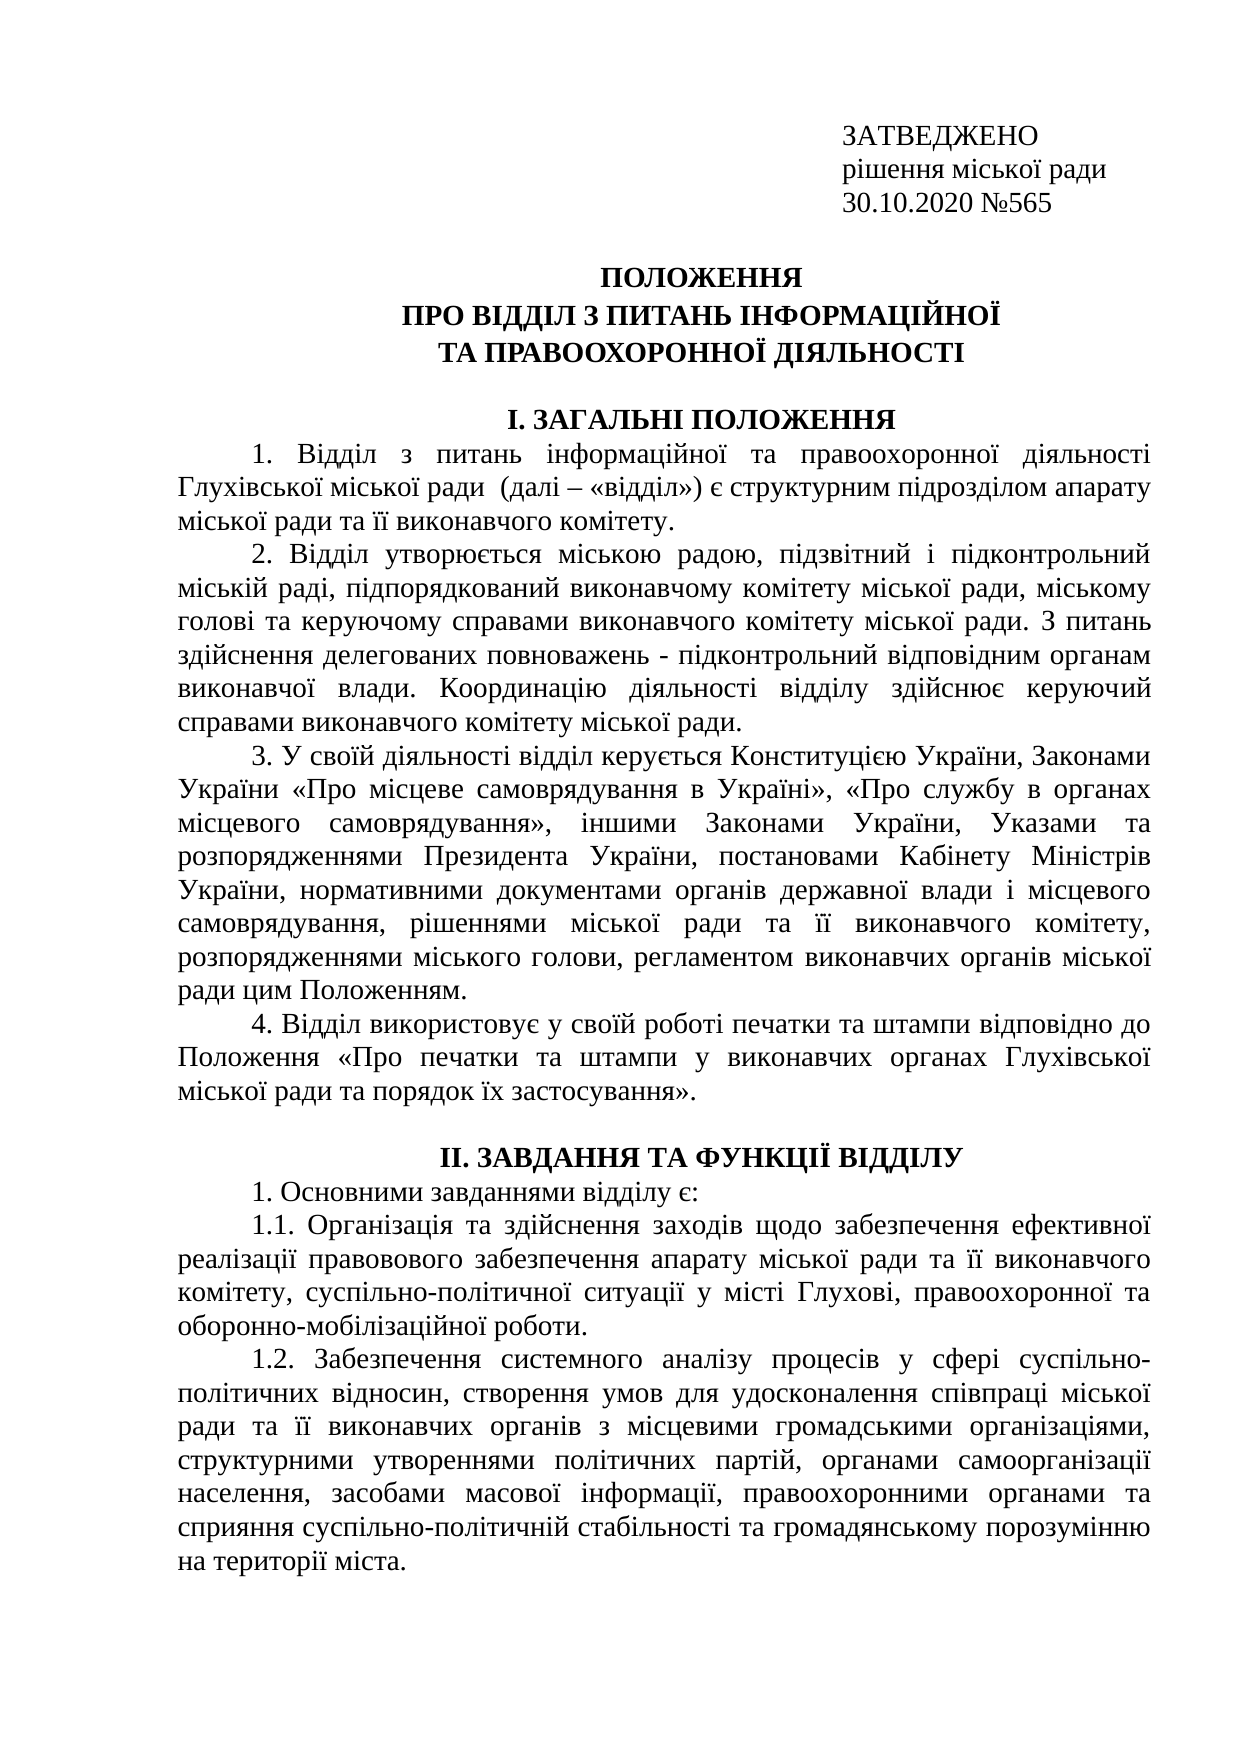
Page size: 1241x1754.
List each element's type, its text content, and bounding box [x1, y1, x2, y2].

text 4. Відділ використовує у своїй роботі печатки та штампи відповідно до Положення «Про печатки та штампи у виконавчих органах Глухівської міської ради та порядок їх застосування». [177, 1006, 1152, 1107]
text 1.1. Організація та здійснення заходів щодо забезпечення ефективної реалізації правовового забезпечення апарату міської ради та її виконавчого комітету, суспільно-політичної ситуації у місті Глухові, правоохоронної та оборонно-мобілізаційної роботи. [177, 1207, 1152, 1341]
text 1. Відділ з питань інформаційної та правоохоронної діяльності Глухівської міської ради (далі – «відділ») є структурним підрозділом апарату міської ради та її виконавчого комітету. [177, 436, 1152, 536]
text ТА ПРАВООХОРОННОЇ ДІЯЛЬНОСТІ [177, 331, 1152, 369]
text 2. Відділ утворюється міською радою, підзвітний і підконтрольний міській раді, підпорядкований виконавчому комітету міської ради, міському голові та керуючому справами виконавчого комітету міської ради. З питань здійснення делегованих повноважень - підконтрольний відповідним органам виконавчої влади. Координацію діяльності відділу здійснює керуючий справами виконавчого комітету міської ради. [177, 536, 1152, 738]
text ЗАТВЕДЖЕНО [768, 118, 1152, 152]
text ПРО ВІДДІЛ З ПИТАНЬ ІНФОРМАЦІЙНОЇ [177, 294, 1152, 331]
text І. ЗАГАЛЬНІ ПОЛОЖЕННЯ [177, 402, 1152, 436]
text 1. Основними завданнями відділу є: [177, 1174, 1152, 1207]
text 1.2. Забезпечення системного аналізу процесів у сфері суспільно-політичних відносин, створення умов для удосконалення співпраці міської ради та її виконавчих органів з місцевими громадськими організаціями, структурними утвореннями політичних партій, органами самоорганізації населення, засобами масової інформації, правоохоронними органами та сприяння суспільно-політичній стабільності та громадянському порозумінню на території міста. [177, 1341, 1152, 1576]
text рішення міської ради [768, 152, 1152, 185]
text ПОЛОЖЕННЯ [177, 256, 1152, 294]
text ІІ. ЗАВДАННЯ ТА ФУНКЦІЇ ВІДДІЛУ [177, 1140, 1152, 1174]
text 3. У своїй діяльності відділ керується Конституцією України, Законами України «Про місцеве самоврядування в Україні», «Про службу в органах місцевого самоврядування», іншими Законами України, Указами та розпорядженнями Президента України, постановами Кабінету Міністрів України, нормативними документами органів державної влади і місцевого самоврядування, рішеннями міської ради та її виконавчого комітету, розпорядженнями міського голови, регламентом виконавчих органів міської ради цим Положенням. [177, 738, 1152, 1006]
text 30.10.2020 №565 [842, 185, 1152, 219]
